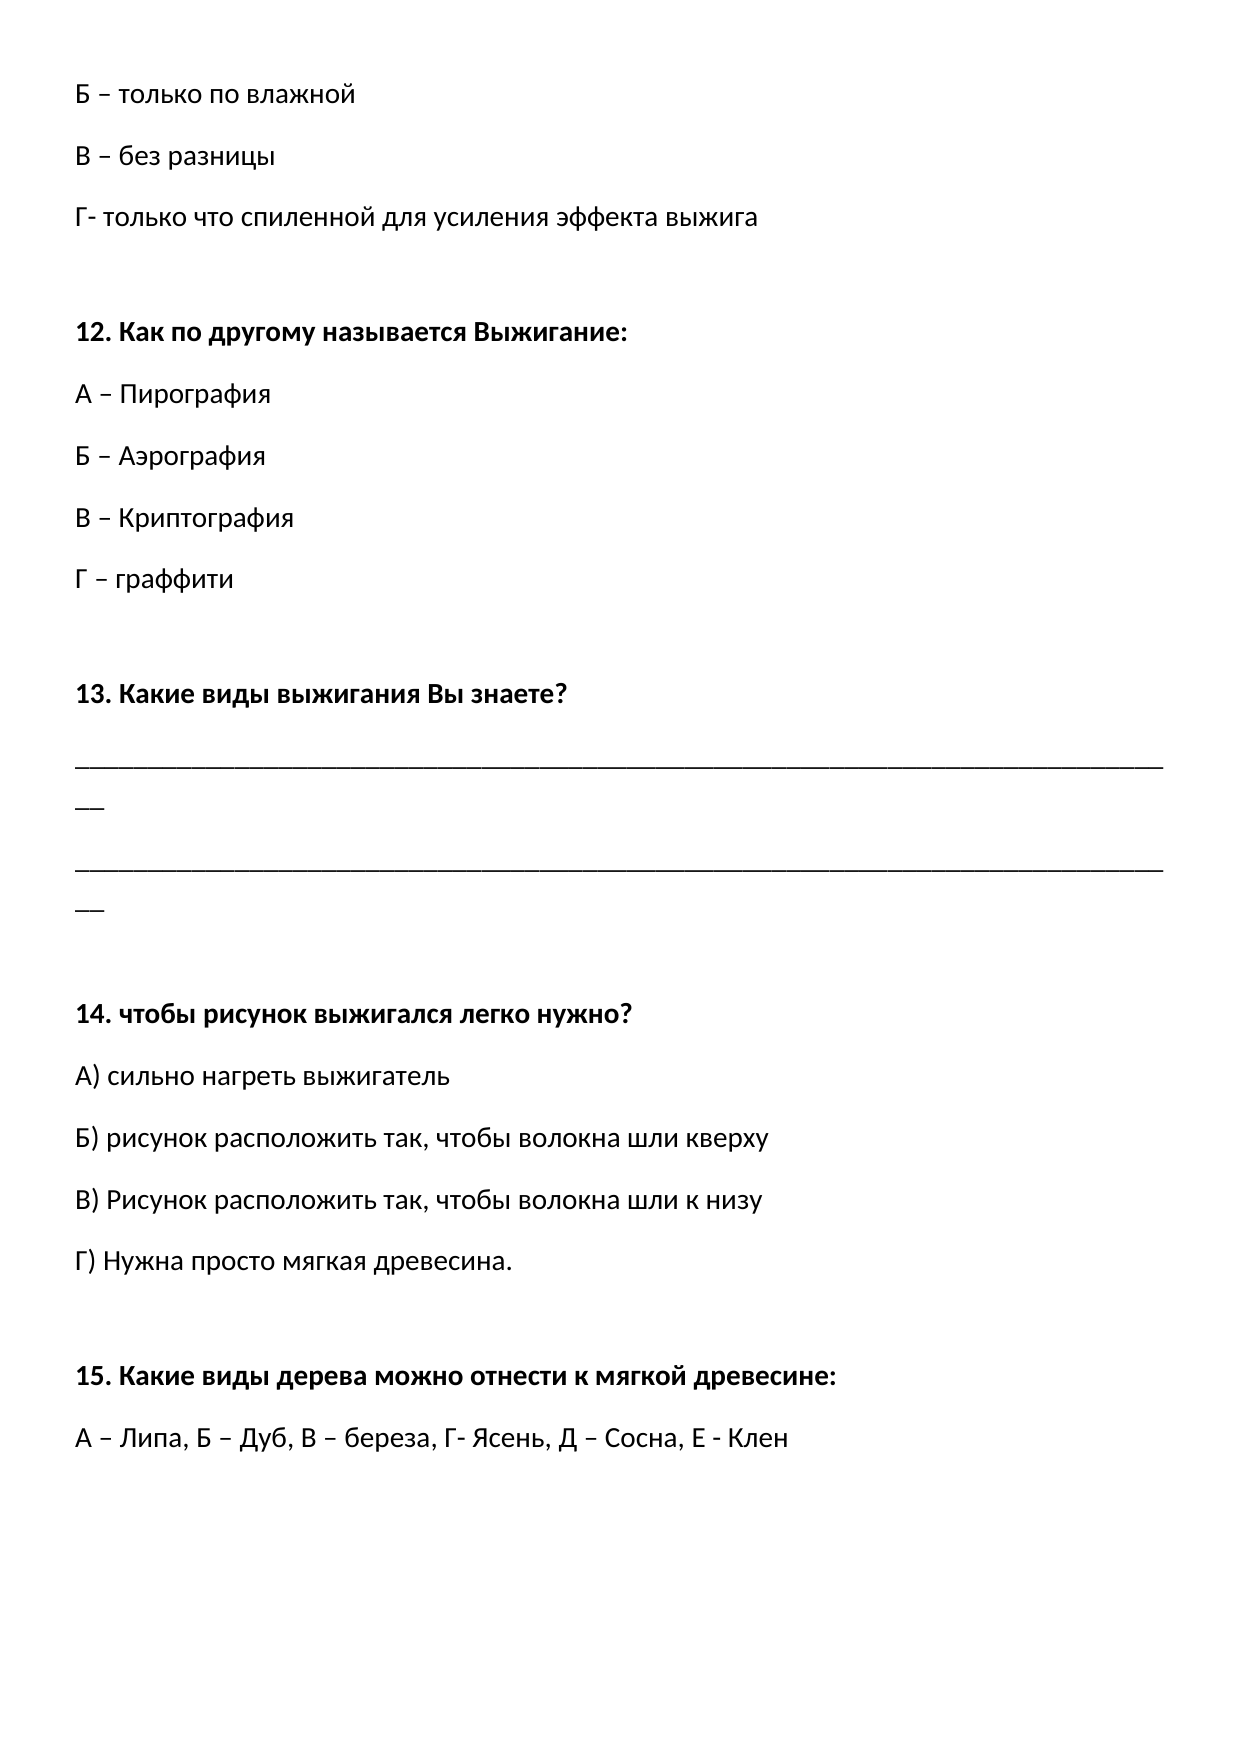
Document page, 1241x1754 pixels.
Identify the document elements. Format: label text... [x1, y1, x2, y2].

text Б – Аэрография [75, 437, 1165, 472]
text В) Рисунок расположить так, чтобы волокна шли к низу [75, 1181, 1165, 1216]
text Б – только по влажной [75, 75, 1165, 111]
text _____________________________________________________________________________ [75, 840, 1165, 916]
text А – Пирография [75, 375, 1165, 411]
text А – Липа, Б – Дуб, В – береза, Г- Ясень, Д – Сосна, Е - Клен [75, 1419, 1165, 1455]
text _____________________________________________________________________________ [75, 737, 1165, 813]
text 14. чтобы рисунок выжигался легко нужно? [75, 995, 1165, 1031]
text Г- только что спиленной для усиления эффекта выжига [75, 198, 1165, 234]
text 15. Какие виды дерева можно отнести к мягкой древесине: [75, 1357, 1165, 1393]
text Г – граффити [75, 560, 1165, 596]
text 13. Какие виды выжигания Вы знаете? [75, 675, 1165, 711]
text Б) рисунок расположить так, чтобы волокна шли кверху [75, 1119, 1165, 1154]
text В – Криптография [75, 499, 1165, 534]
text А) сильно нагреть выжигатель [75, 1057, 1165, 1093]
text Г) Нужна просто мягкая древесина. [75, 1242, 1165, 1278]
text 12. Как по другому называется Выжигание: [75, 313, 1165, 349]
text В – без разницы [75, 137, 1165, 172]
